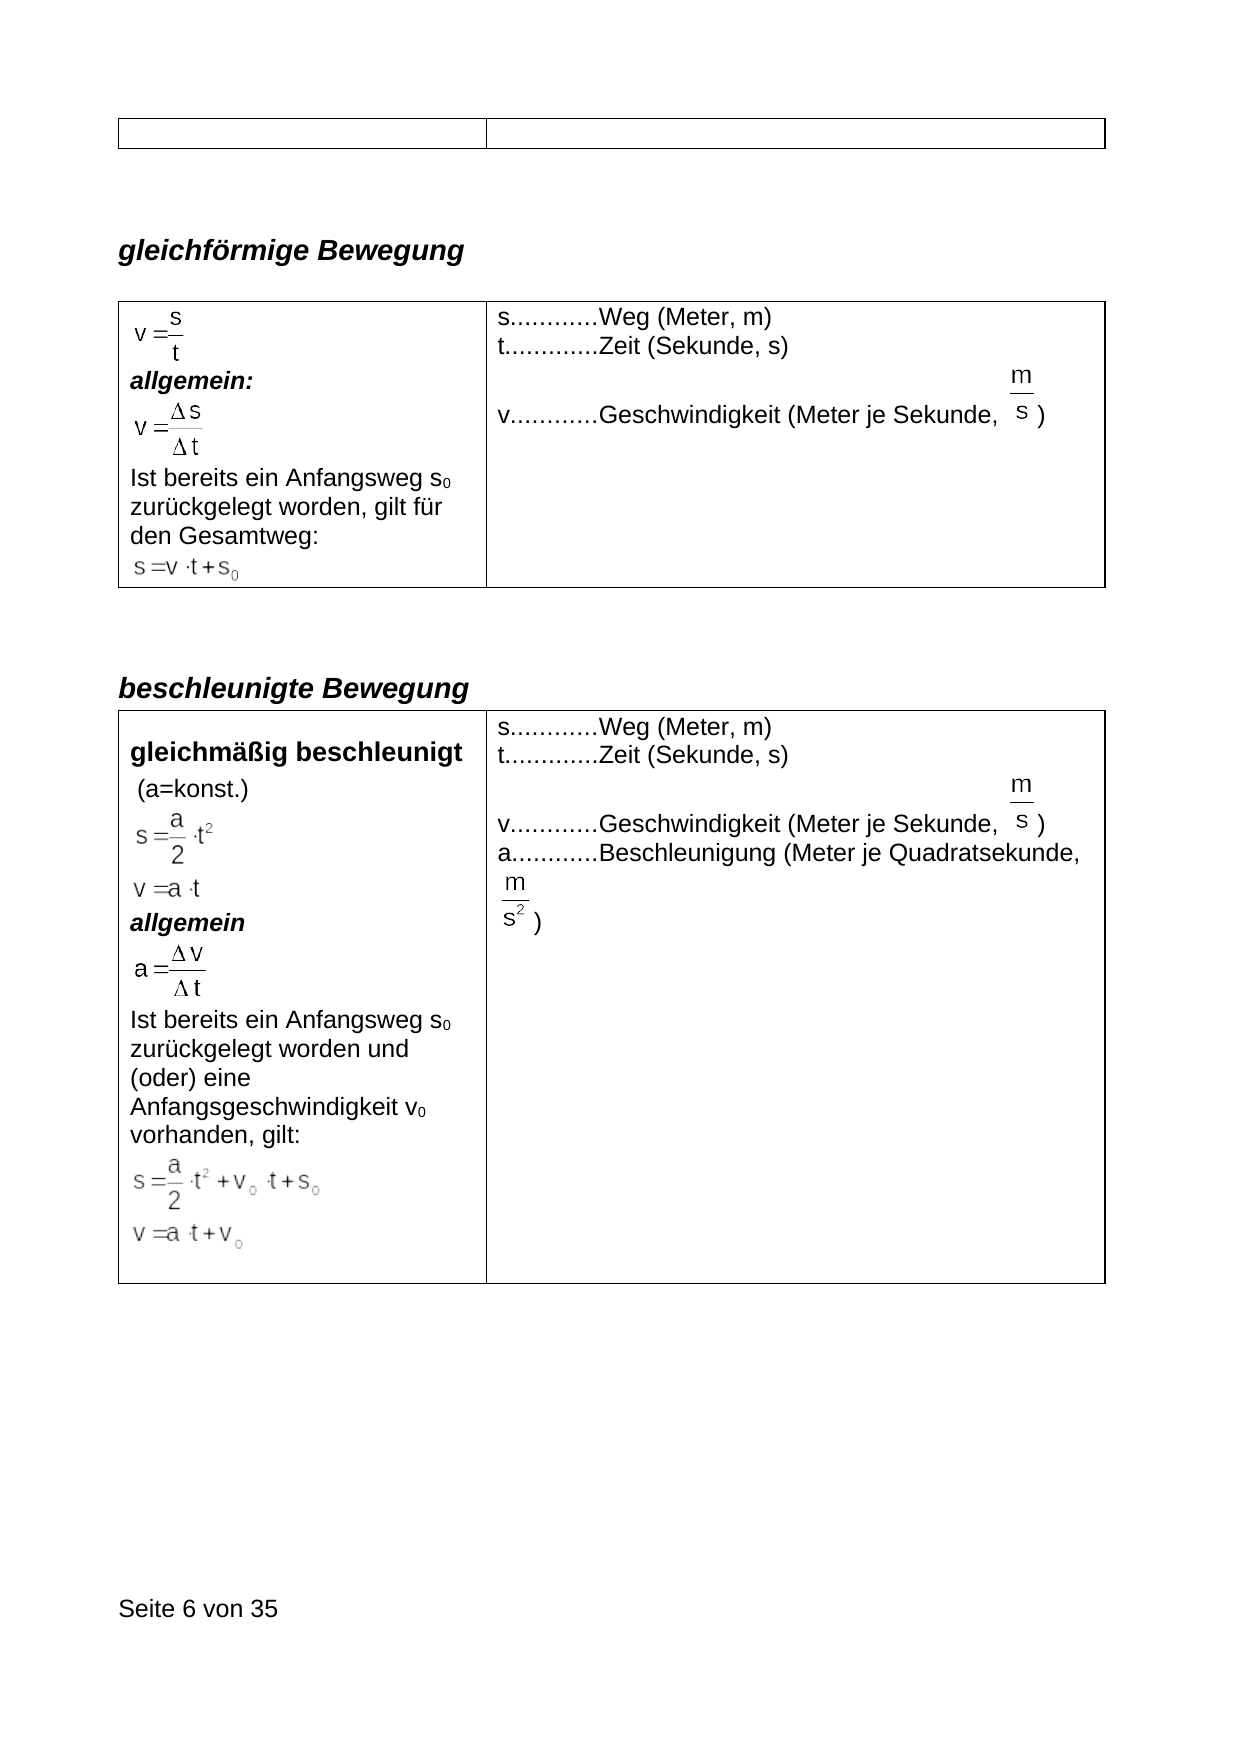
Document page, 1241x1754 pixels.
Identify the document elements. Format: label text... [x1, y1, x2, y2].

subtitle beschleunigte Bewegung [118, 671, 1092, 704]
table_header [119, 119, 486, 148]
table_header gleichmäßig beschleunigt (a=konst.) allgemein Ist bereits ein Anfangsweg s0 zurückgelegt worden und (oder) eine Anfangsgeschwindigkeit v0 vorhanden, gilt: [119, 711, 486, 1283]
table_header s Weg (Meter, m) t Zeit (Sekunde, s) v Geschwindigkeit (Meter je Sekunde, ) [487, 302, 1104, 587]
table_header s Weg (Meter, m) t Zeit (Sekunde, s) v Geschwindigkeit (Meter je Sekunde, ) a Beschleunigung (Meter je Quadratsekunde, ) [487, 711, 1104, 1283]
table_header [487, 119, 1104, 148]
table_header allgemein: Ist bereits ein Anfangsweg s0 zurückgelegt worden, gilt für den Gesamtweg: [119, 302, 486, 587]
subtitle gleichförmige Bewegung [118, 232, 1092, 266]
